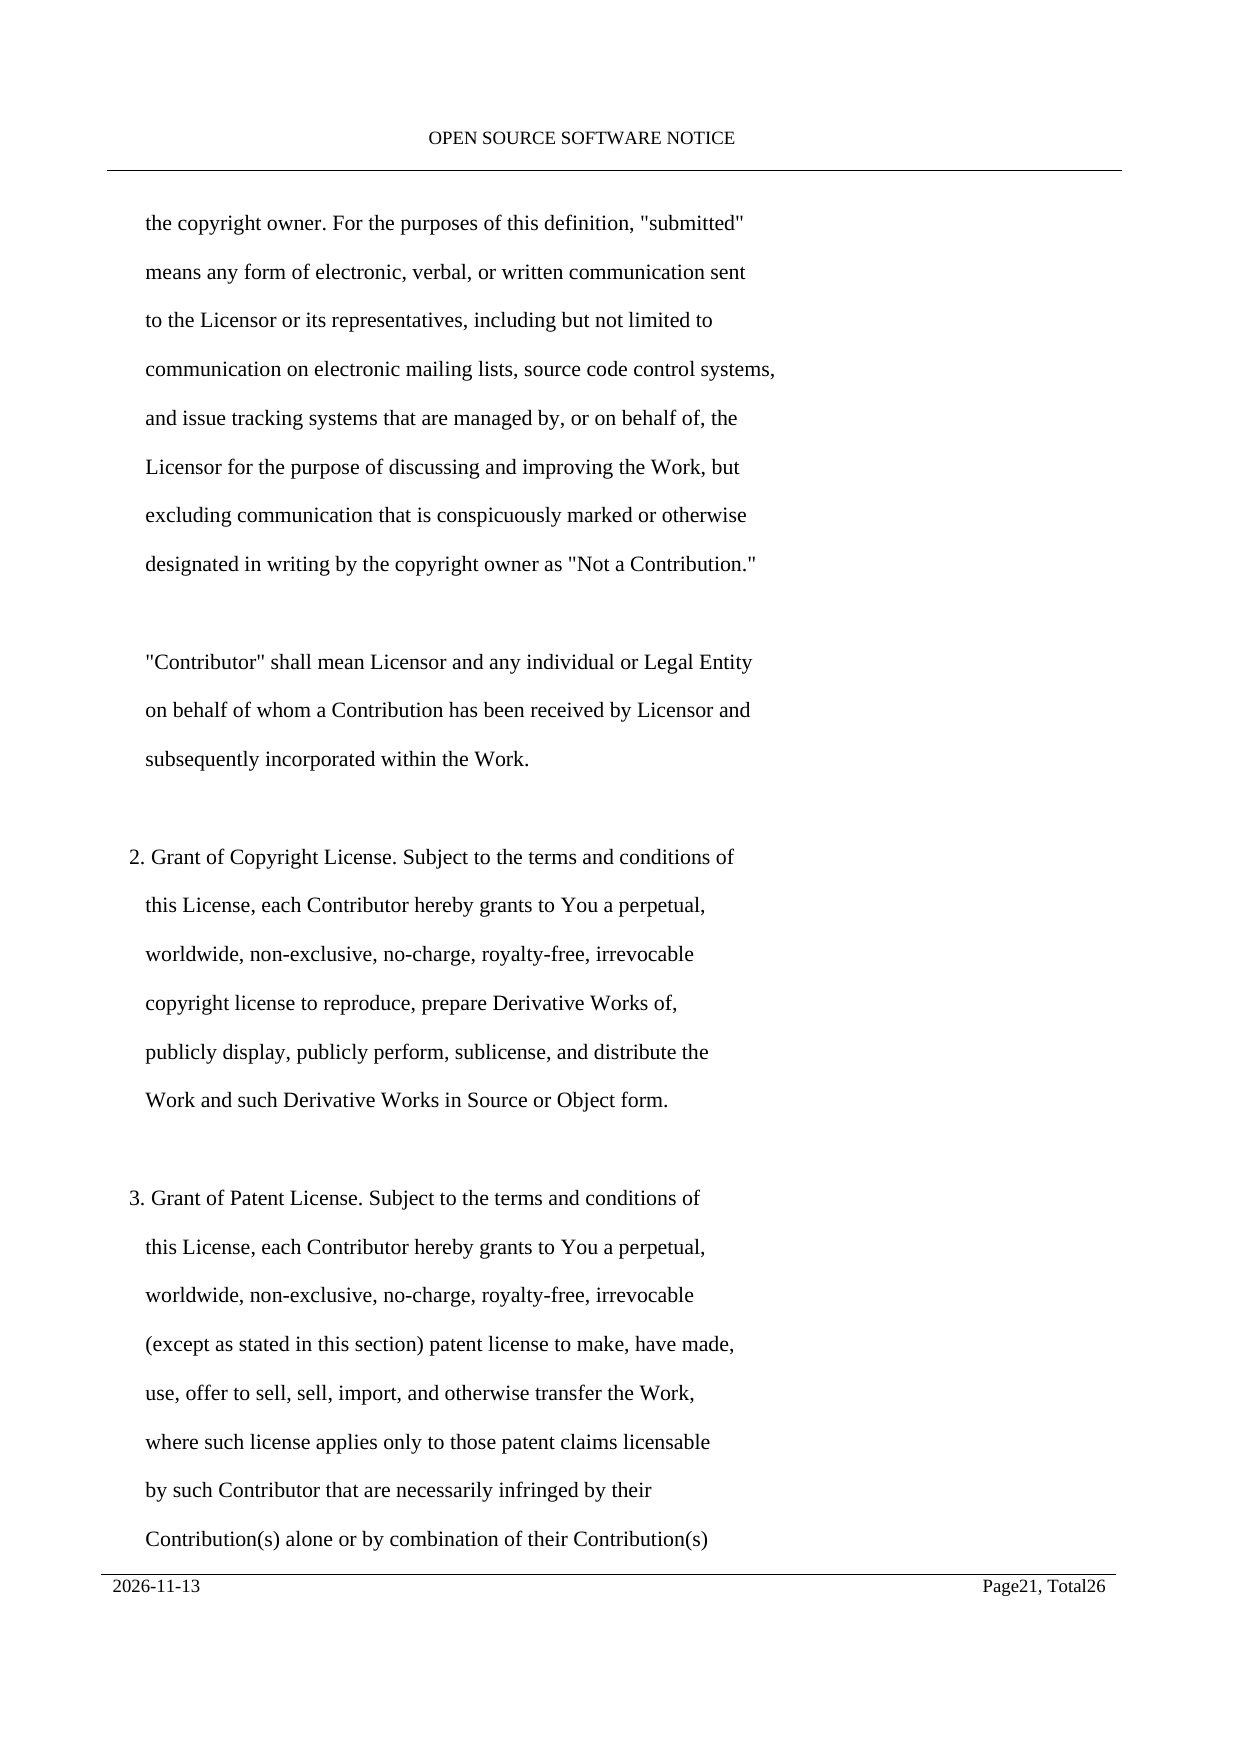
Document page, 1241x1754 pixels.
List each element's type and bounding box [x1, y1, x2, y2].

text [112, 206, 1128, 1555]
